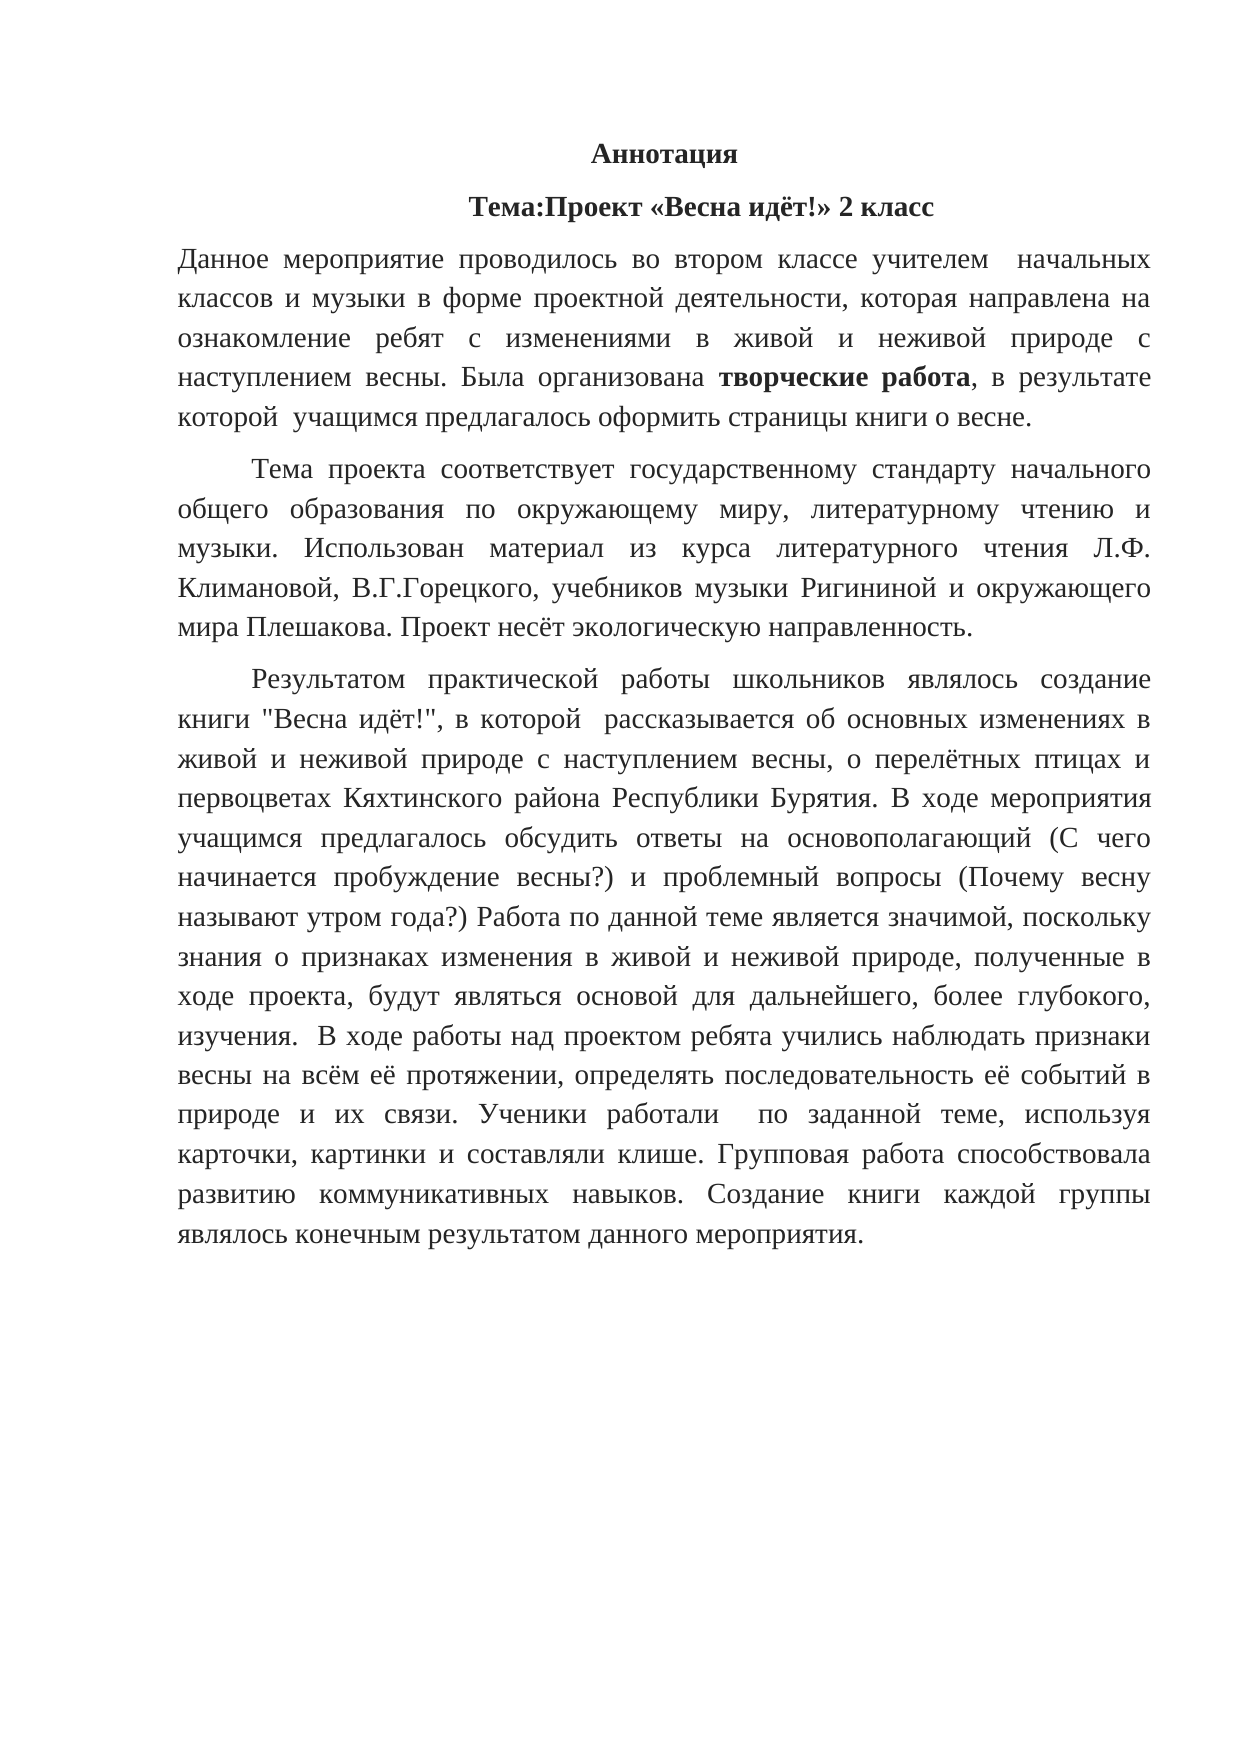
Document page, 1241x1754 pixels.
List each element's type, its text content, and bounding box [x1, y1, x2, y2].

text Тема проекта соответствует государственному стандарту начального общего образования по окружающему миру, литературному чтению и музыки. Использован материал из курса литературного чтения Л.Ф. Климановой, В.Г.Горецкого, учебников музыки Ригининой и окружающего мира Плешакова. Проект несёт экологическую направленность. [177, 445, 1152, 643]
text Аннотация [177, 131, 1152, 170]
text Данное мероприятие проводилось во втором классе учителем начальных классов и музыки в форме проектной деятельности, которая направлена на ознакомление ребят с изменениями в живой и неживой природе с наступлением весны. Была организована творческие работа, в результате которой учащимся предлагалось оформить страницы книги о весне. [177, 235, 1152, 433]
text Тема:Проект «Весна идёт!» 2 класс [177, 183, 1152, 222]
text Результатом практической работы школьников являлось создание книги "Весна идёт!", в которой рассказывается об основных изменениях в живой и неживой природе с наступлением весны, о перелётных птицах и первоцветах Кяхтинского района Республики Бурятия. В ходе мероприятия учащимся предлагалось обсудить ответы на основополагающий (С чего начинается пробуждение весны?) и проблемный вопросы (Почему весну называют утром года?) Работа по данной теме является значимой, поскольку знания о признаках изменения в живой и неживой природе, полученные в ходе проекта, будут являться основой для дальнейшего, более глубокого, изучения. В ходе работы над проектом ребята учились наблюдать признаки весны на всём её протяжении, определять последовательность её событий в природе и их связи. Ученики работали по заданной теме, используя карточки, картинки и составляли клише. Групповая работа способствовала развитию коммуникативных навыков. Создание книги каждой группы являлось конечным результатом данного мероприятия. [177, 656, 1152, 1249]
